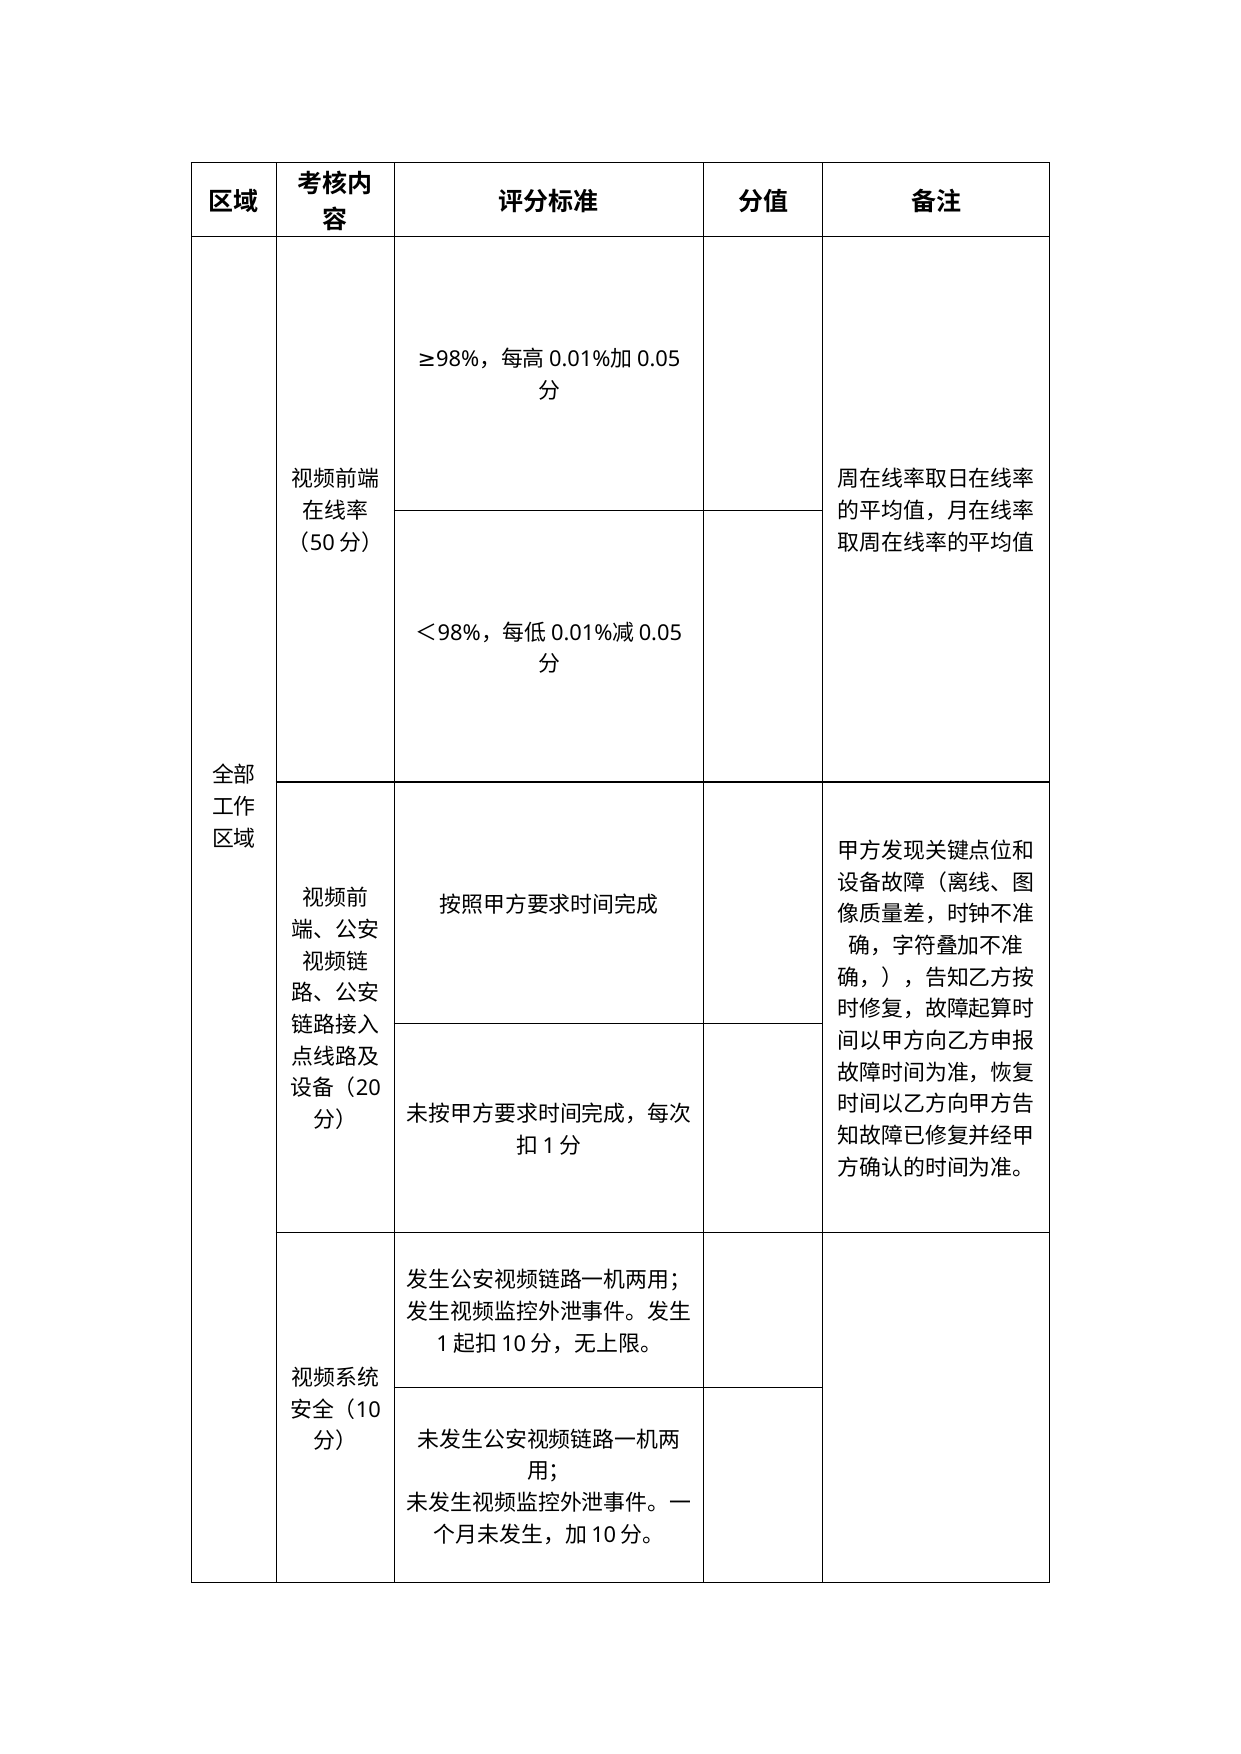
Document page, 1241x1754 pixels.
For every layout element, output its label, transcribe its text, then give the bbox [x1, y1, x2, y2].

table_header 考核内容 [277, 163, 394, 236]
table_cell 按照甲方要求时间完成 [395, 783, 703, 1022]
table_cell 周在线率取日在线率的平均值，月在线率取周在线率的平均值 [823, 237, 1049, 781]
table_cell 全部工作区域 [192, 237, 276, 1582]
table_cell 发生公安视频链路一机两用； 发生视频监控外泄事件。发生1起扣10分，无上限。 [395, 1233, 703, 1387]
table_cell [704, 237, 822, 510]
table_cell 甲方发现关键点位和设备故障（离线、图像质量差，时钟不准确，字符叠加不准确，），告知乙方按时修复，故障起算时间以甲方向乙方申报故障时间为准，恢复时间以乙方向甲方告知故障已修复并经甲方确认的时间为准。 [823, 783, 1049, 1232]
table_header 备注 [823, 163, 1049, 236]
table_cell 视频前端 在线率（50分） [277, 237, 394, 781]
table_cell 未发生公安视频链路一机两用； 未发生视频监控外泄事件。一个月未发生，加10分。 [395, 1388, 703, 1582]
table_cell 视频系统安全（10分） [277, 1233, 394, 1582]
table_header 评分标准 [395, 163, 703, 236]
table_cell [704, 783, 822, 1022]
table_cell [823, 1233, 1049, 1582]
table_cell 视频前端、公安视频链路、公安链路接入点线路及设备（20分） [277, 783, 394, 1232]
table_header 区域 [192, 163, 276, 236]
table_cell [704, 1233, 822, 1387]
table_cell [704, 1024, 822, 1232]
table_cell 未按甲方要求时间完成，每次扣1分 [395, 1024, 703, 1232]
table_cell [704, 1388, 822, 1582]
table_cell [704, 511, 822, 781]
table_header 分值 [704, 163, 822, 236]
table_cell ＜98%，每低0.01%减0.05分 [395, 511, 703, 781]
table_cell ≥98%，每高0.01%加0.05分 [395, 237, 703, 510]
